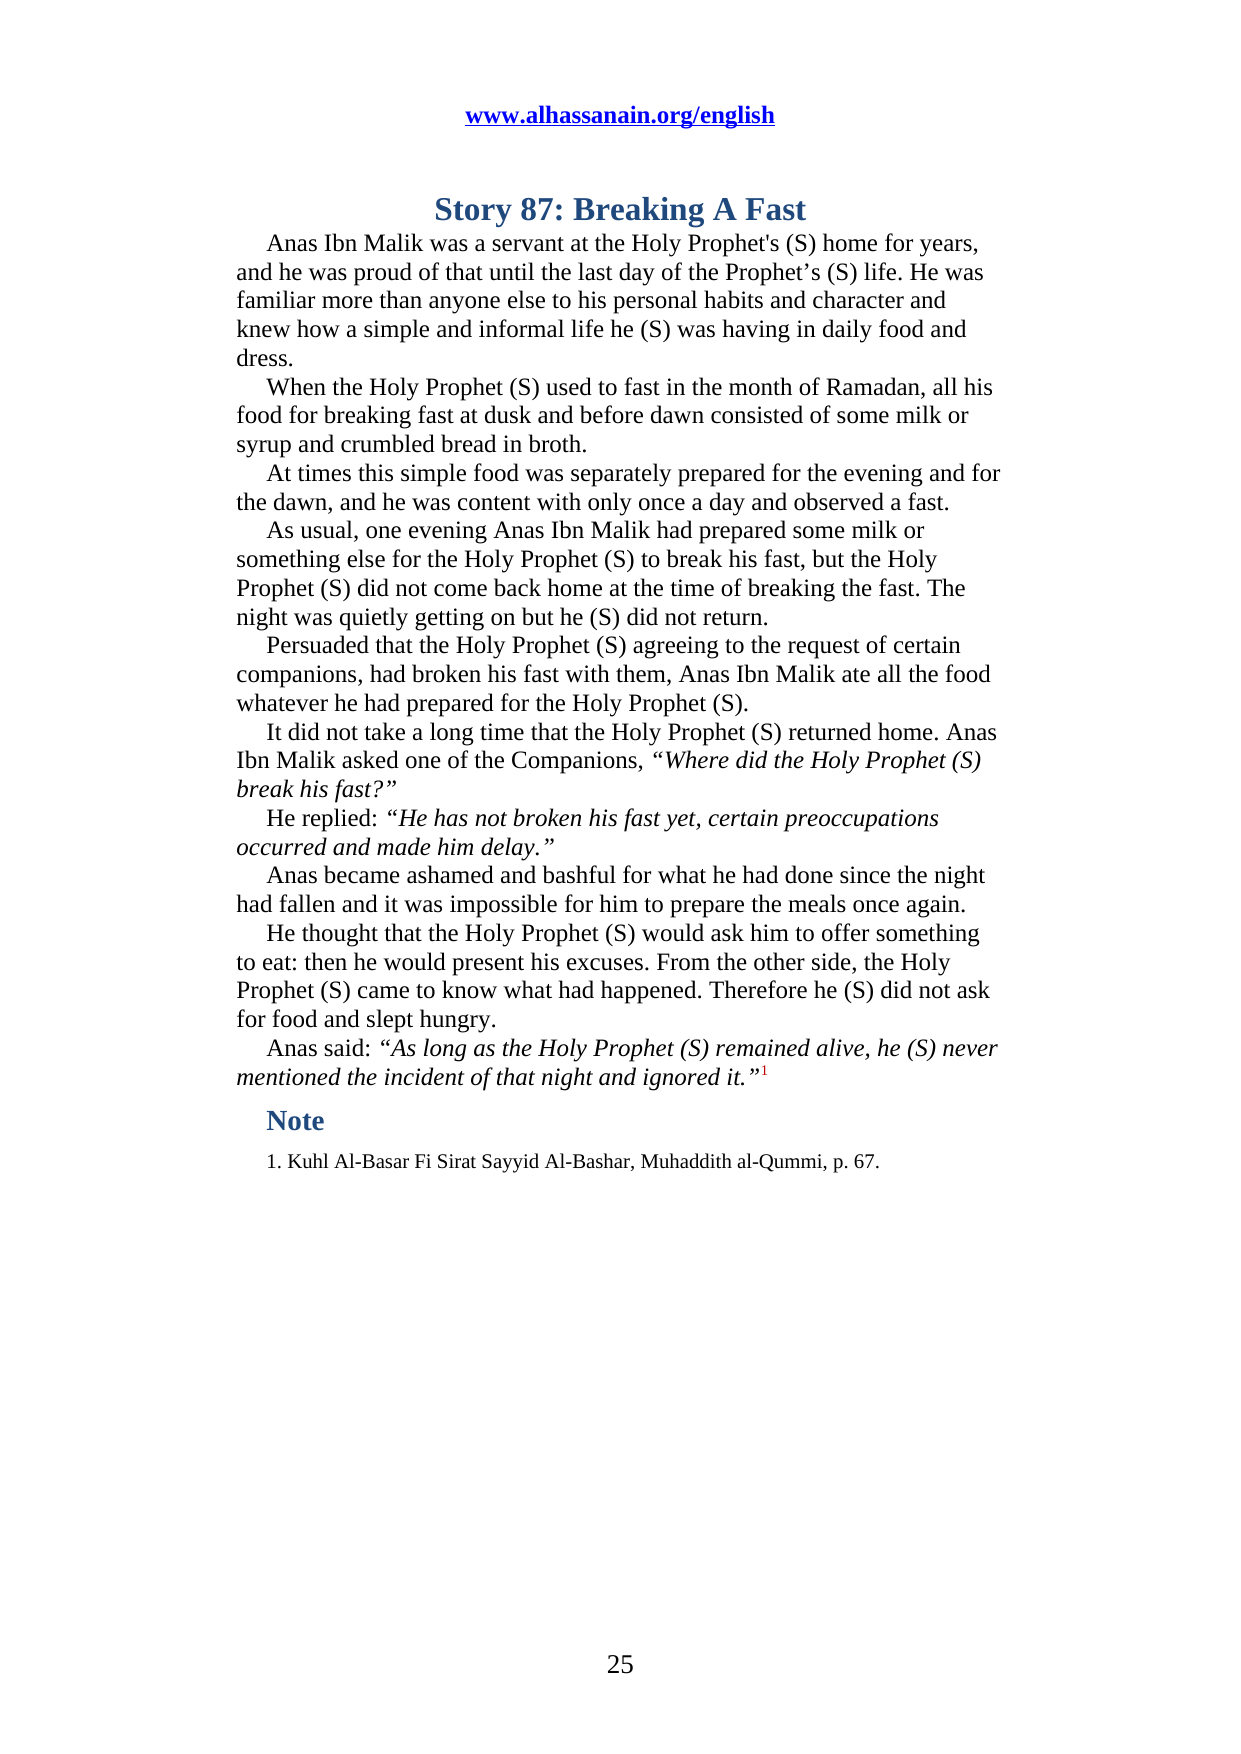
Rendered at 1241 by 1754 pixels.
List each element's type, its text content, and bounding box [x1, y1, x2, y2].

text He replied: “He has not broken his fast yet, certain preoccupations occurred and made him delay.” [236, 803, 1004, 861]
text Anas became ashamed and bashful for what he had done since the night had fallen and it was impossible for him to prepare the meals once again. [236, 861, 1004, 918]
text He thought that the Holy Prophet (S) would ask him to offer something to eat: then he would present his excuses. From the other side, the Holy Prophet (S) came to know what had happened. Therefore he (S) did not ask for food and slept hungry. [236, 918, 1004, 1033]
text Anas said: “As long as the Holy Prophet (S) remained alive, he (S) never mentioned the incident of that night and ignored it.”1 [236, 1033, 1004, 1091]
text At times this simple food was separately prepared for the evening and for the dawn, and he was content with only once a day and observed a fast. [236, 458, 1004, 516]
text When the Holy Prophet (S) used to fast in the month of Ramadan, all his food for breaking fast at dusk and before dawn consisted of some milk or syrup and crumbled bread in broth. [236, 372, 1004, 458]
text As usual, one evening Anas Ibn Malik had prepared some milk or something else for the Holy Prophet (S) to break his fast, but the Holy Prophet (S) did not come back home at the time of breaking the fast. The night was quietly getting on but he (S) did not return. [236, 516, 1004, 631]
subtitle Note [236, 1103, 1004, 1137]
text 1. Kuhl Al-Basar Fi Sirat Sayyid Al-Bashar, Muhaddith al-Qummi, p. 67. [236, 1149, 1004, 1173]
text Anas Ibn Malik was a servant at the Holy Prophet's (S) home for years, and he was proud of that until the last day of the Prophet’s (S) life. He was familiar more than anyone else to his personal habits and character and knew how a simple and informal life he (S) was having in daily food and dress. [236, 228, 1004, 372]
text Persuaded that the Holy Prophet (S) agreeing to the request of certain companions, had broken his fast with them, Anas Ibn Malik ate all the food whatever he had prepared for the Holy Prophet (S). [236, 631, 1004, 717]
text It did not take a long time that the Holy Prophet (S) returned home. Anas Ibn Malik asked one of the Companions, “Where did the Holy Prophet (S) break his fast?” [236, 717, 1004, 803]
subtitle Story 87: Breaking A Fast [236, 190, 1004, 228]
